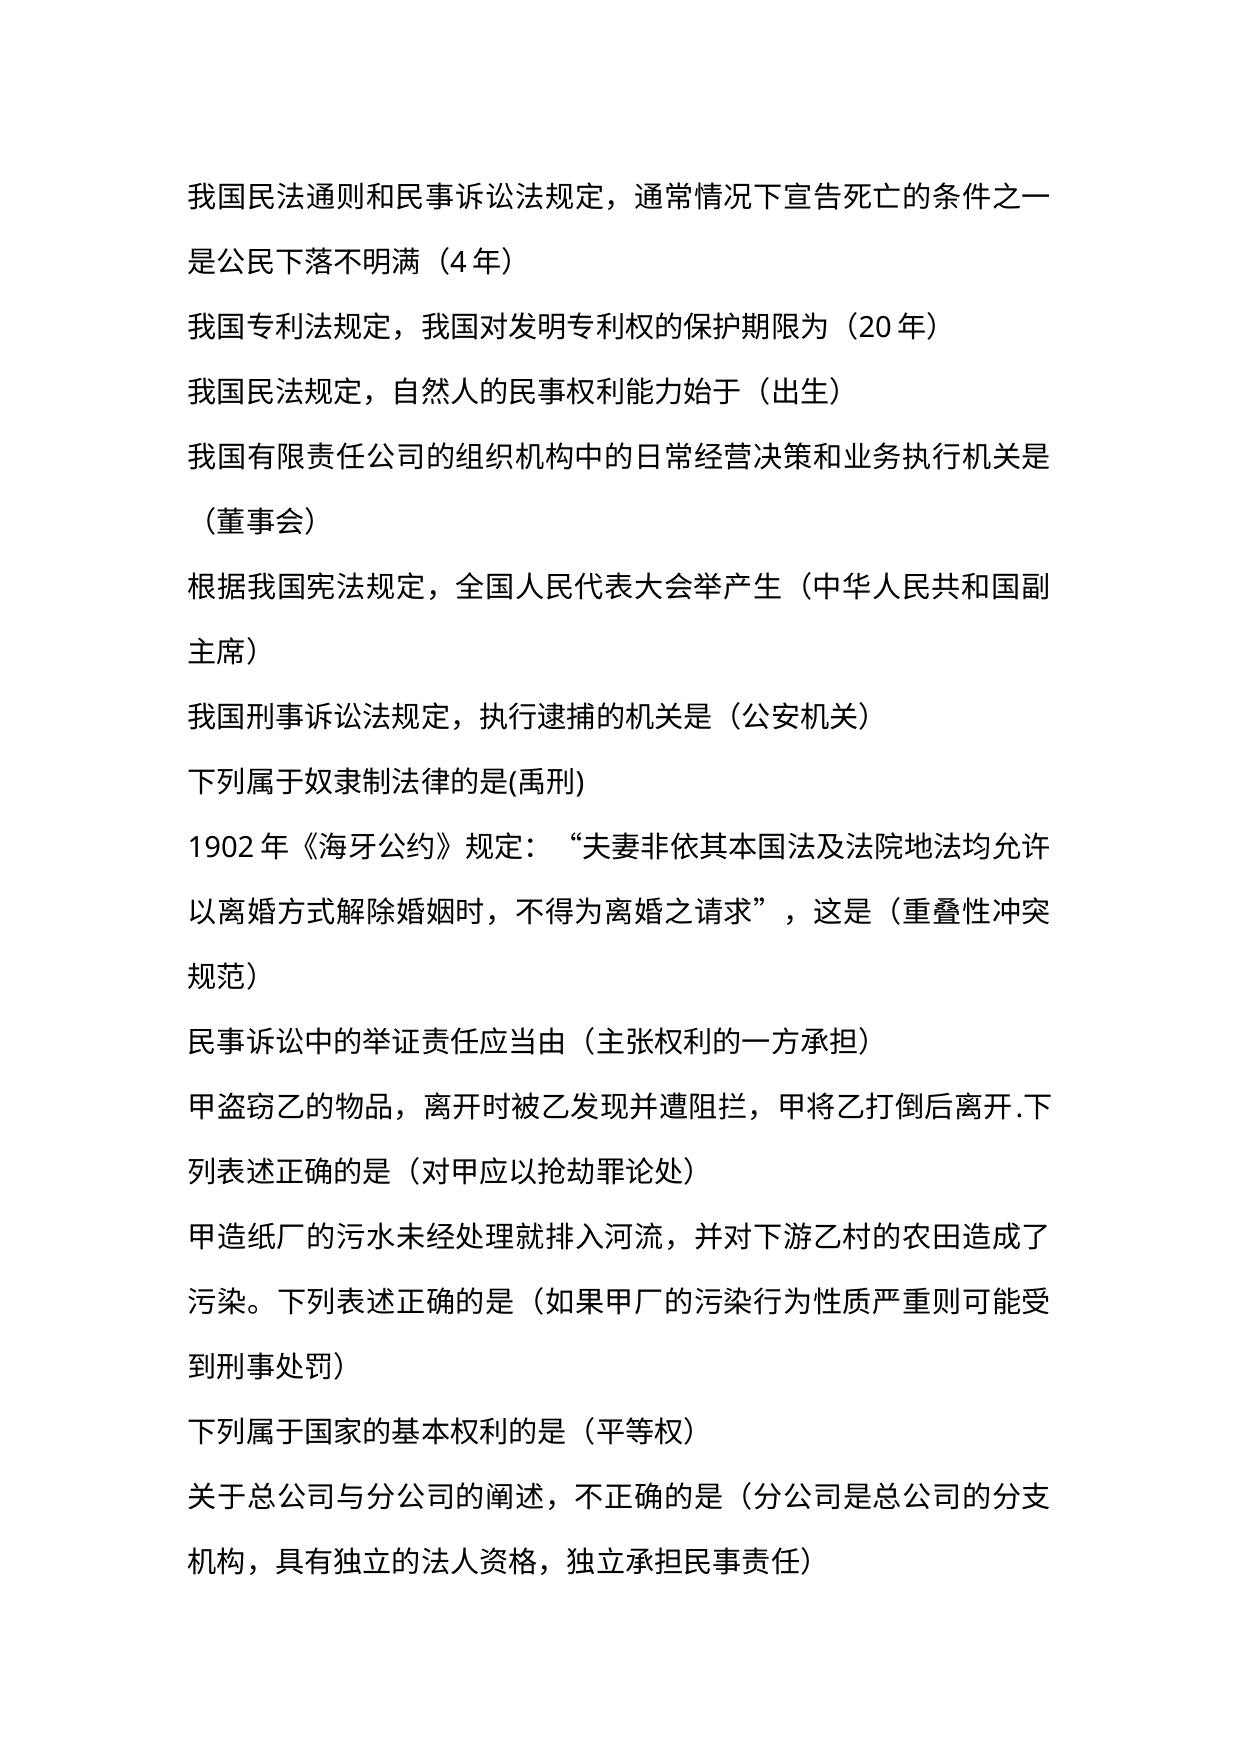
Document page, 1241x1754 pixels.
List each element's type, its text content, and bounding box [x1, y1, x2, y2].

text 下列属于奴隶制法律的是(禹刑) [187, 747, 1053, 812]
text 甲盗窃乙的物品，离开时被乙发现并遭阻拦，甲将乙打倒后离开.下列表述正确的是（对甲应以抢劫罪论处） [187, 1072, 1053, 1202]
text 根据我国宪法规定，全国人民代表大会举产生（中华人民共和国副主席） [187, 552, 1053, 682]
text 我国专利法规定，我国对发明专利权的保护期限为（20年） [187, 292, 1053, 357]
text 下列属于国家的基本权利的是（平等权） [187, 1397, 1053, 1462]
text 甲造纸厂的污水未经处理就排入河流，并对下游乙村的农田造成了污染。下列表述正确的是（如果甲厂的污染行为性质严重则可能受到刑事处罚） [187, 1202, 1053, 1397]
text 1902年《海牙公约》规定：“夫妻非依其本国法及法院地法均允许以离婚方式解除婚姻时，不得为离婚之请求”，这是（重叠性冲突规范） [187, 812, 1053, 1007]
text 我国刑事诉讼法规定，执行逮捕的机关是（公安机关） [187, 682, 1053, 747]
text 民事诉讼中的举证责任应当由（主张权利的一方承担） [187, 1007, 1053, 1072]
text 我国民法规定，自然人的民事权利能力始于（出生） [187, 357, 1053, 422]
text 我国有限责任公司的组织机构中的日常经营决策和业务执行机关是（董事会） [187, 422, 1053, 552]
text 我国民法通则和民事诉讼法规定，通常情况下宣告死亡的条件之一是公民下落不明满（4年） [187, 162, 1053, 292]
text 关于总公司与分公司的阐述，不正确的是（分公司是总公司的分支机构，具有独立的法人资格，独立承担民事责任） [187, 1462, 1053, 1592]
